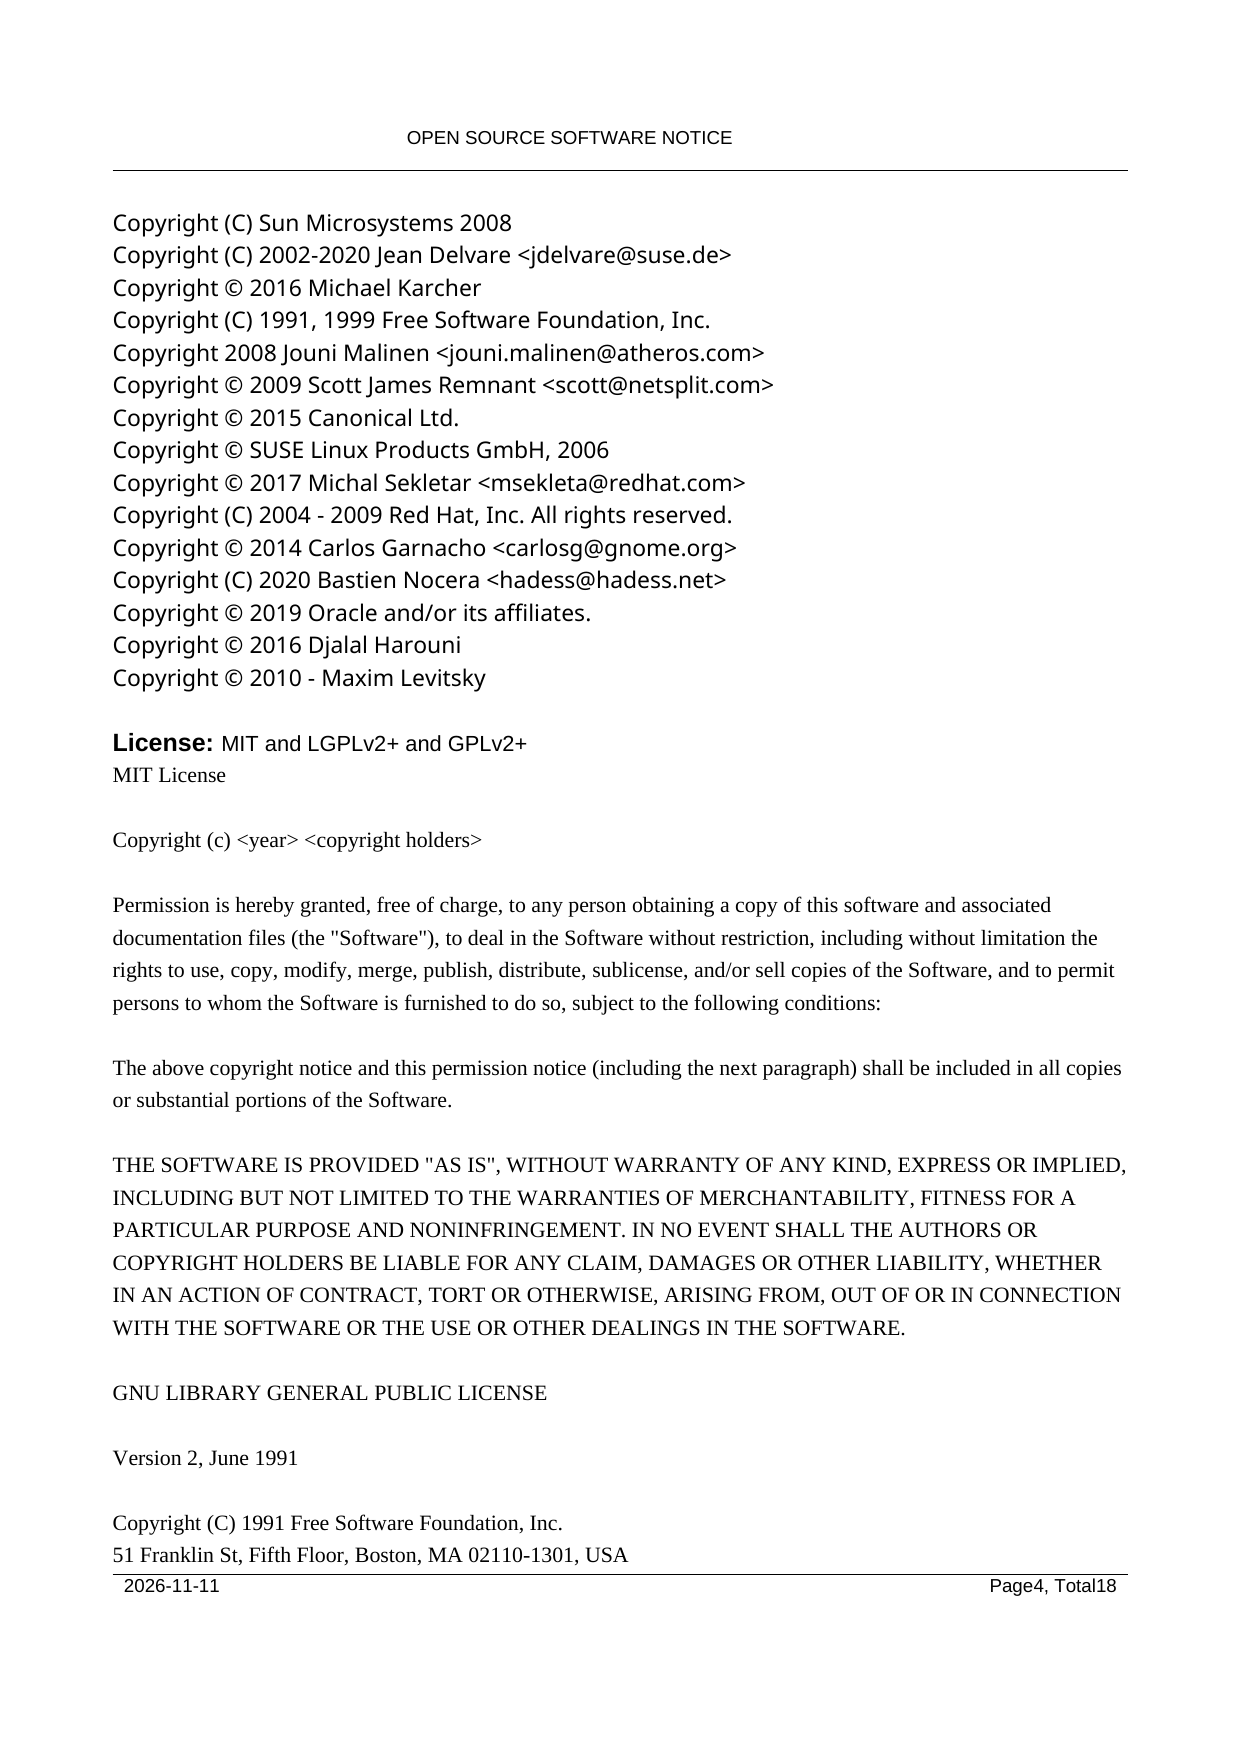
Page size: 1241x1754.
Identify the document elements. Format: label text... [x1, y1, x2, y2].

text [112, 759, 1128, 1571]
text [112, 206, 1128, 726]
text License: MIT and LGPLv2+ and GPLv2+ [112, 726, 1128, 759]
